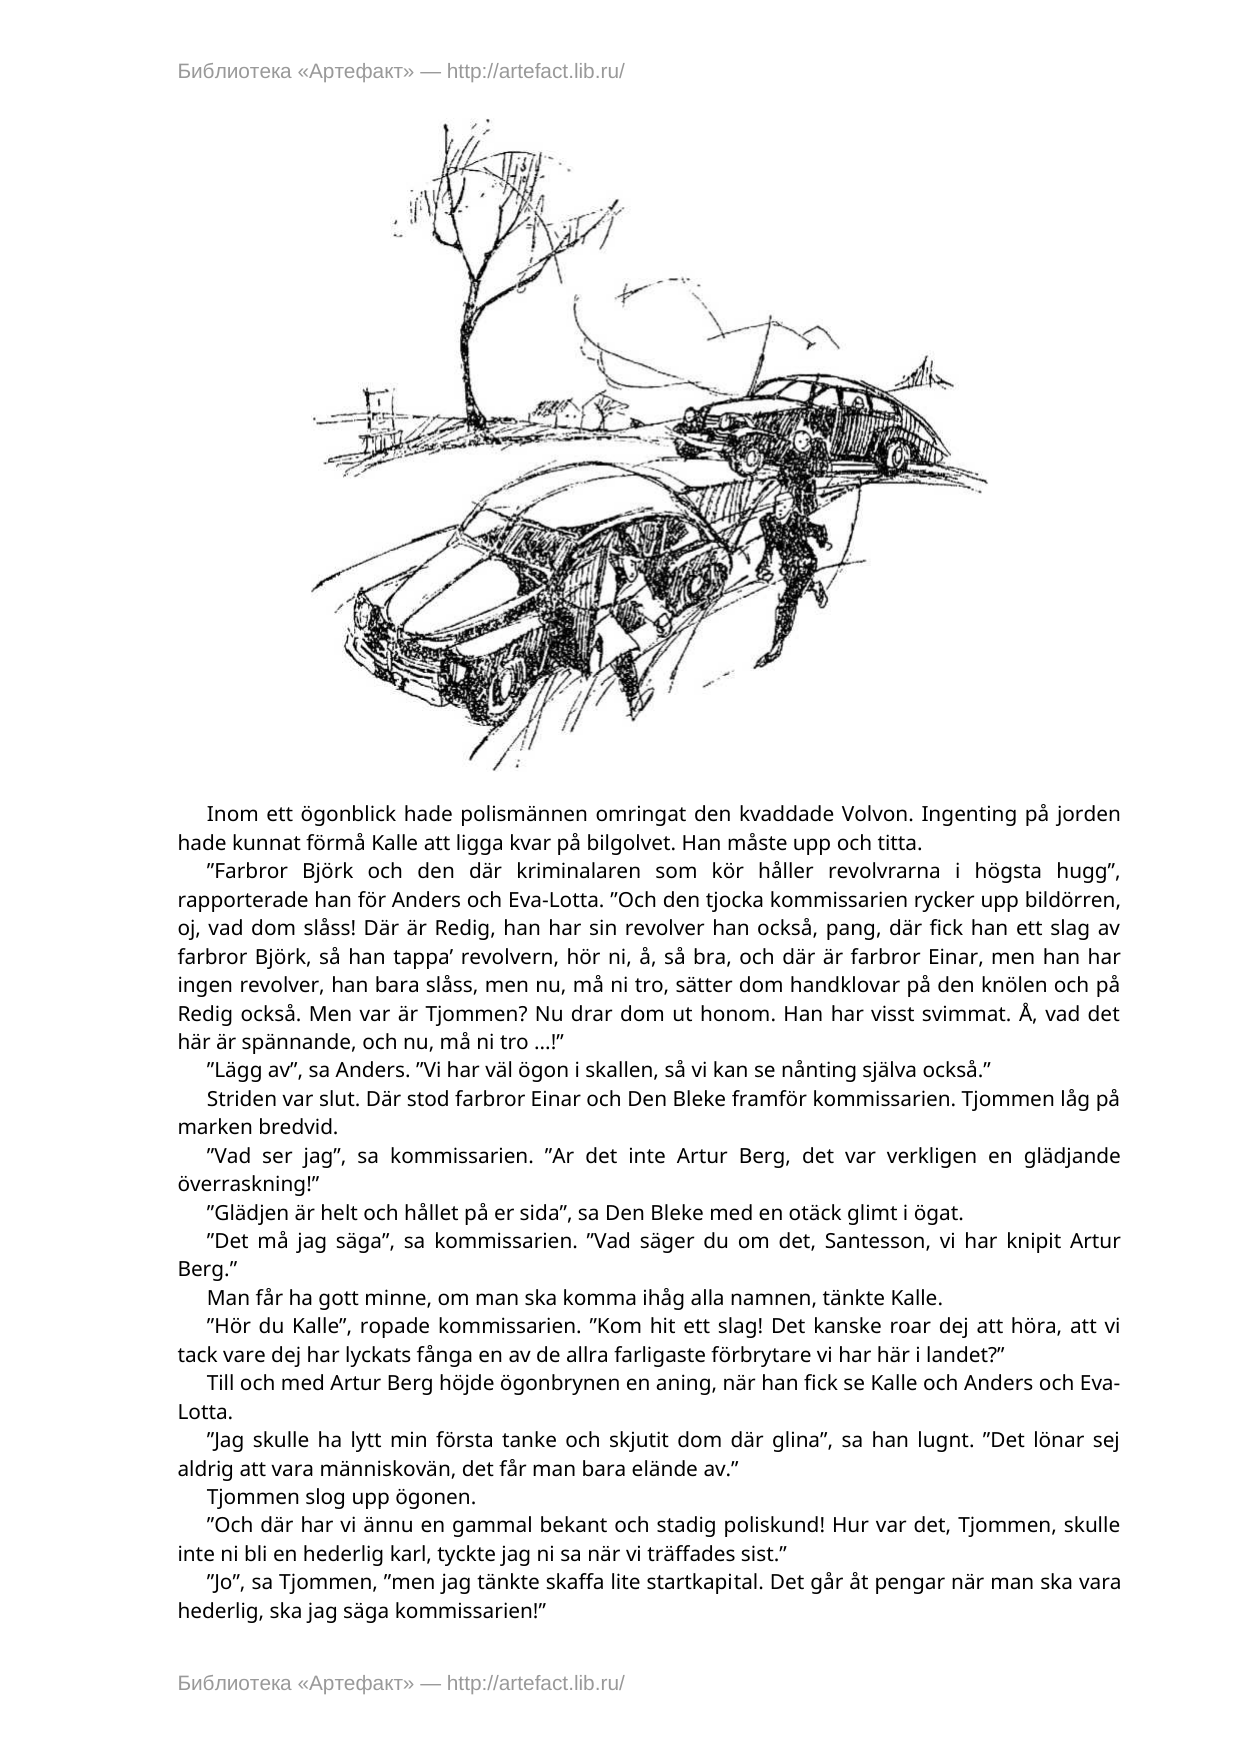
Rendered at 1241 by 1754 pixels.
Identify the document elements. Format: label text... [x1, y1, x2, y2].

text ”Farbror Björk och den där kriminalaren som kör håller revolvrarna i högsta hugg”, rapporterade han för Anders och Eva-Lotta. ”Och den tjocka kommissarien rycker upp bildörren, oj, vad dom slåss! Där är Redig, han har sin revolver han också, pang, där fick han ett slag av farbror Björk, så han tappa’ revolvern, hör ni, å, så bra, och där är farbror Einar, men han har ingen revolver, han bara slåss, men nu, må ni tro, sätter dom handklovar på den knölen och på Redig också. Men var är Tjommen? Nu drar dom ut honom. Han har visst svimmat. Å, vad det här är spännande, och nu, må ni tro ...!” [177, 856, 1122, 1056]
text ”Det må jag säga”, sa kommissarien. ”Vad säger du om det, Santesson, vi har knipit Artur Berg.” [177, 1226, 1122, 1283]
text ”Vad ser jag”, sa kommissarien. ”Ar det inte Artur Berg, det var verkligen en glädjande överraskning!” [177, 1141, 1122, 1198]
picture [310, 118, 989, 772]
text ”Jo”, sa Tjommen, ”men jag tänkte skaffa lite startkapital. Det går åt pengar när man ska vara hederlig, ska jag säga kommissarien!” [177, 1567, 1122, 1624]
text Striden var slut. Där stod farbror Einar och Den Bleke framför kommissarien. Tjommen låg på marken bredvid. [177, 1084, 1122, 1141]
text ”Jag skulle ha lytt min första tanke och skjutit dom där glina”, sa han lugnt. ”Det lönar sej aldrig att vara människovän, det får man bara elände av.” [177, 1425, 1122, 1482]
text Man får ha gott minne, om man ska komma ihåg alla namnen, tänkte Kalle. [177, 1283, 1122, 1311]
text Inom ett ögonblick hade polismännen omringat den kvaddade Volvon. Ingenting på jorden hade kunnat förmå Kalle att ligga kvar på bilgolvet. Han måste upp och titta. [177, 799, 1122, 856]
text ”Hör du Kalle”, ropade kommissarien. ”Kom hit ett slag! Det kanske roar dej att höra, att vi tack vare dej har lyckats fånga en av de allra farligaste förbrytare vi har här i landet?” [177, 1311, 1122, 1368]
text ”Och där har vi ännu en gammal bekant och stadig poliskund! Hur var det, Tjommen, skulle inte ni bli en hederlig karl, tyckte jag ni sa när vi träffades sist.” [177, 1511, 1122, 1567]
text Till och med Artur Berg höjde ögonbrynen en aning, när han fick se Kalle och Anders och Eva-Lotta. [177, 1368, 1122, 1425]
text ”Lägg av”, sa Anders. ”Vi har väl ögon i skallen, så vi kan se nånting själva också.” [177, 1056, 1122, 1084]
text Tjommen slog upp ögonen. [177, 1482, 1122, 1511]
text ”Glädjen är helt och hållet på er sida”, sa Den Bleke med en otäck glimt i ögat. [177, 1198, 1122, 1226]
